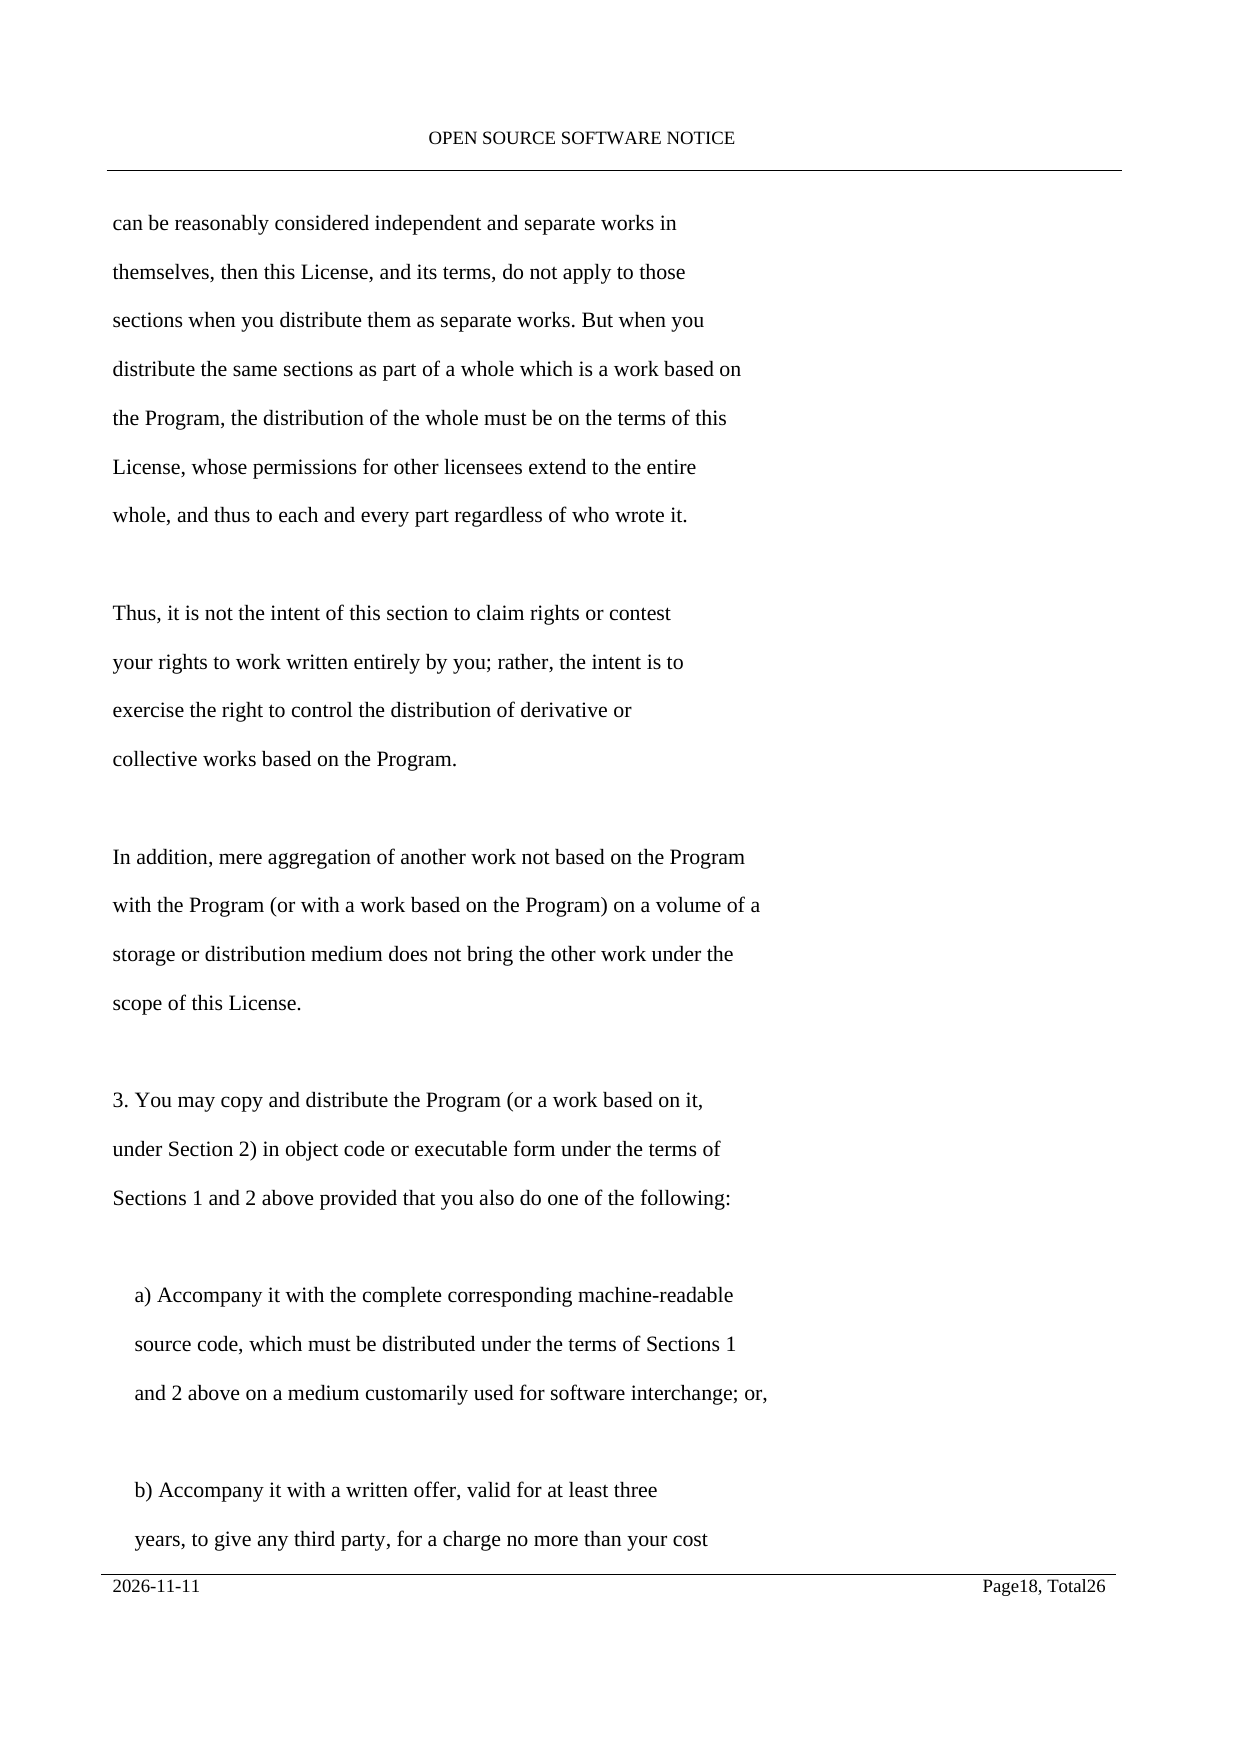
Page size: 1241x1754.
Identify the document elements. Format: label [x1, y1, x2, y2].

text [112, 206, 1128, 1555]
